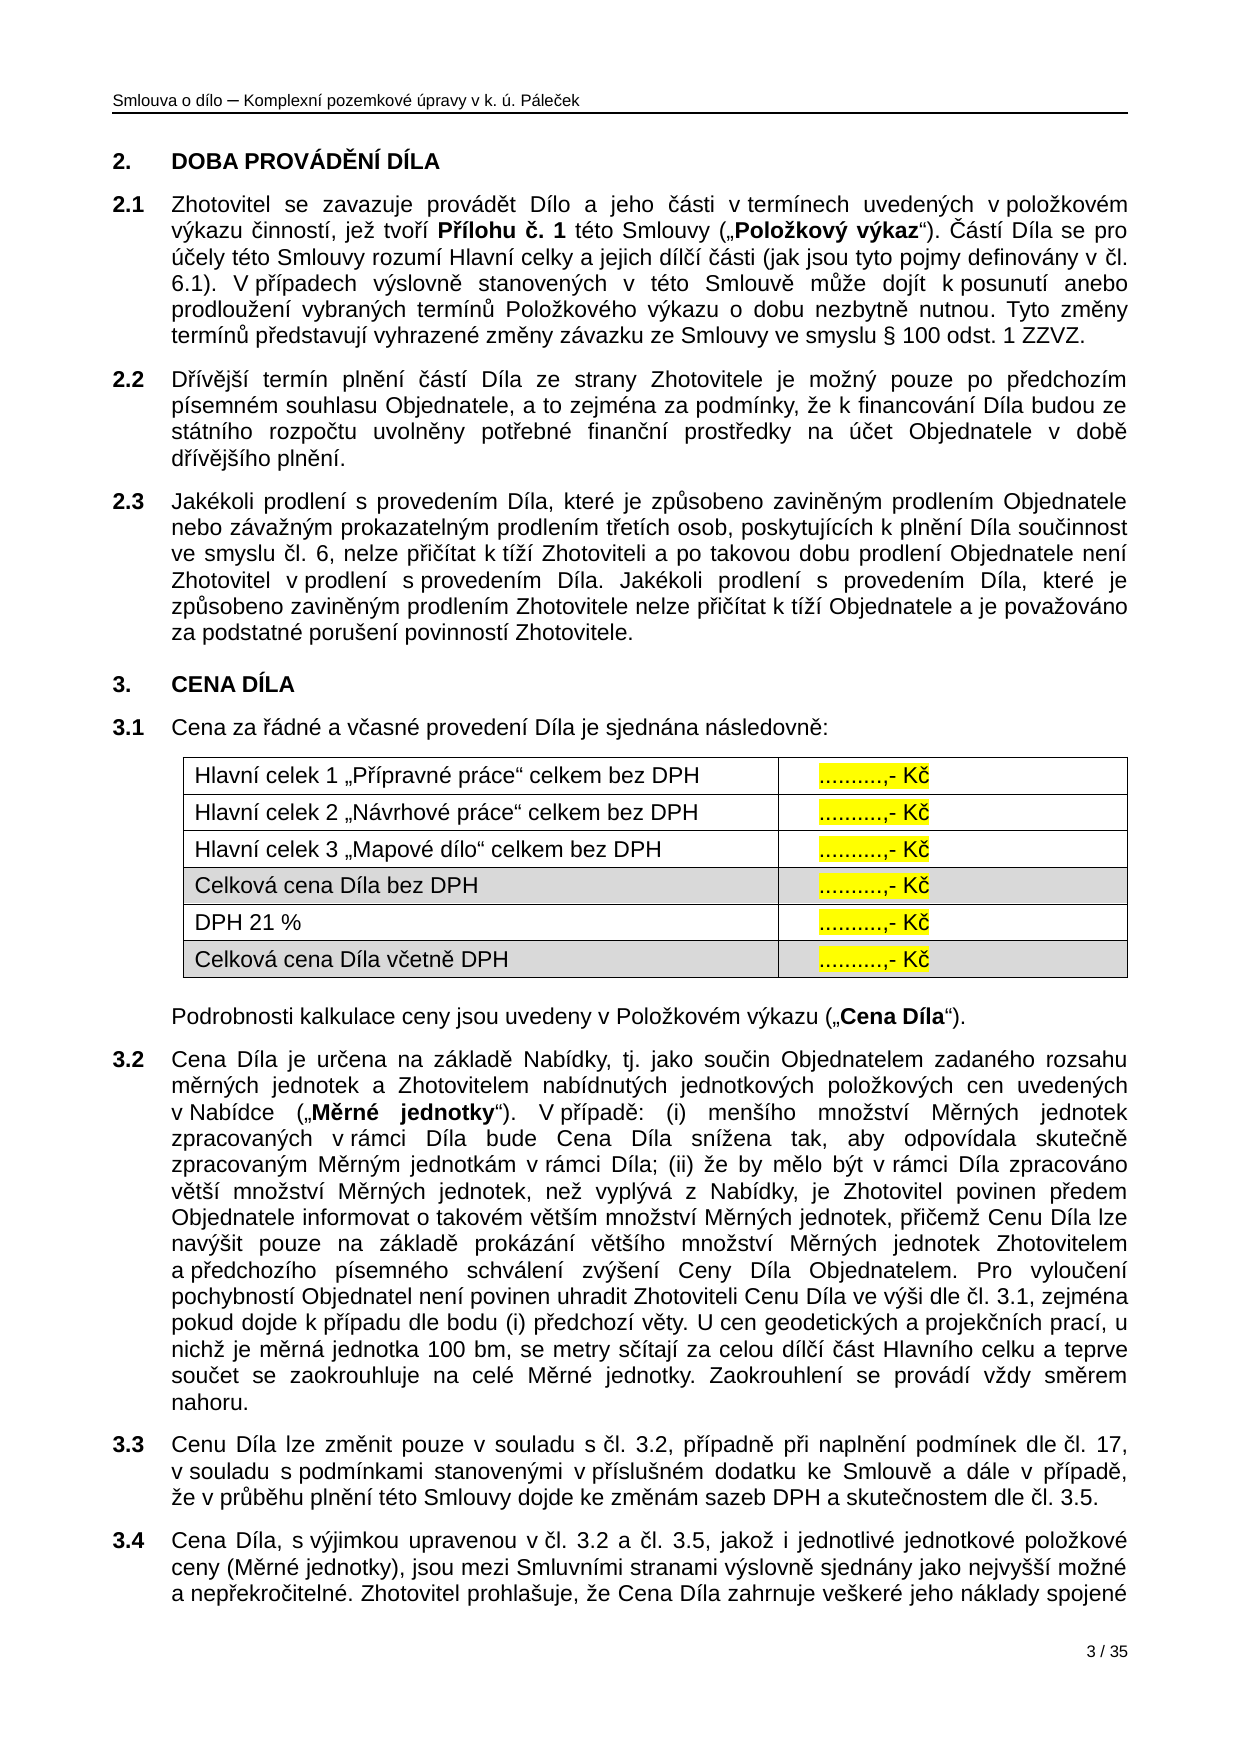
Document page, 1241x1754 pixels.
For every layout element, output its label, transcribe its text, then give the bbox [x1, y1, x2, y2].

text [112, 1527, 1128, 1606]
table_cell ..........,- Kč [779, 795, 1127, 830]
table_cell Celková cena Díla bez DPH [184, 868, 778, 903]
table_cell ..........,- Kč [779, 941, 1127, 977]
table_header Hlavní celek 1 „Přípravné práce“ celkem bez DPH [184, 758, 778, 793]
text Cena Díla je určena na základě Nabídky, tj. jako součin Objednatelem zadaného rozsahu měrných jednotek a Zhotovitelem nabídnutých jednotkových položkových cen uvedených v Nabídce („Měrné jednotky“). V případě: (i) menšího množství Měrných jednotek zpracovaných v rámci Díla bude Cena Díla snížena tak, aby odpovídala skutečně zpracovaným Měrným jednotkám v rámci Díla; (ii) že by mělo být v rámci Díla zpracováno větší množství Měrných jednotek, než vyplývá z Nabídky, je Zhotovitel povinen předem Objednatele informovat o takovém větším množství Měrných jednotek, přičemž Cenu Díla lze navýšit pouze na základě prokázání většího množství Měrných jednotek Zhotovitelem a předchozího písemného schválení zvýšení Ceny Díla Objednatelem. Pro vyloučení pochybností Objednatel není povinen uhradit Zhotoviteli Cenu Díla ve výši dle čl. 3.1, zejména pokud dojde k případu dle bodu (i) předchozí věty. U cen geodetických a projekčních prací, u nichž je měrná jednotka 100 bm, se metry sčítají za celou dílčí část Hlavního celku a teprve součet se zaokrouhluje na celé Měrné jednotky. Zaokrouhlení se provádí vždy směrem nahoru. [112, 1046, 1128, 1415]
table_cell ..........,- Kč [779, 905, 1127, 940]
table_cell Hlavní celek 2 „Návrhové práce“ celkem bez DPH [184, 795, 778, 830]
text Zhotovitel se zavazuje provádět Dílo a jeho části v termínech uvedených v položkovém výkazu činností, jež tvoří Přílohu č. 1 této Smlouvy („Položkový výkaz“). Částí Díla se pro účely této Smlouvy rozumí Hlavní celky a jejich dílčí části (jak jsou tyto pojmy definovány v čl. 6.1). V případech výslovně stanovených v této Smlouvě může dojít k posunutí anebo prodloužení vybraných termínů Položkového výkazu o dobu nezbytně nutnou. Tyto změny termínů představují vyhrazené změny závazku ze Smlouvy ve smyslu § 100 odst. 1 ZZVZ. [112, 191, 1128, 349]
table_cell ..........,- Kč [779, 868, 1127, 903]
table_cell Hlavní celek 3 „Mapové dílo“ celkem bez DPH [184, 831, 778, 867]
table_cell Celková cena Díla včetně DPH [184, 941, 778, 977]
list Podrobnosti kalkulace ceny jsou uvedeny v Položkovém výkazu („Cena Díla“). [171, 1003, 1128, 1029]
table_cell ..........,- Kč [779, 831, 1127, 867]
table_cell DPH 21 % [184, 905, 778, 940]
text Jakékoli prodlení s provedením Díla, které je způsobeno zaviněným prodlením Objednatele nebo závažným prokazatelným prodlením třetích osob, poskytujících k plnění Díla součinnost ve smyslu čl. 6, nelze přičítat k tíží Zhotoviteli a po takovou dobu prodlení Objednatele není Zhotovitel v prodlení s provedením Díla. Jakékoli prodlení s provedením Díla, které je způsobeno zaviněným prodlením Zhotovitele nelze přičítat k tíží Objednatele a je považováno za podstatné porušení povinností Zhotovitele. [112, 488, 1128, 646]
text Cenu Díla lze změnit pouze v souladu s čl. 3.2, případně při naplnění podmínek dle čl. 17, v souladu s podmínkami stanovenými v příslušném dodatku ke Smlouvě a dále v případě, že v průběhu plnění této Smlouvy dojde ke změnám sazeb DPH a skutečnostem dle čl. 3.6. [112, 1431, 1128, 1511]
text Dřívější termín plnění částí Díla ze strany Zhotovitele je možný pouze po předchozím písemném souhlasu Objednatele, a to zejména za podmínky, že k financování Díla budou ze státního rozpočtu uvolněny potřebné finanční prostředky na účet Objednatele v době dřívějšího plnění. [112, 366, 1128, 471]
table_header ..........,- Kč [779, 758, 1127, 793]
text Cena za řádné a včasné provedení Díla je sjednána následovně: [112, 714, 1128, 740]
text Doba PROVÁDĚNÍ díla [112, 148, 1128, 174]
text Cena díla [112, 671, 1128, 697]
